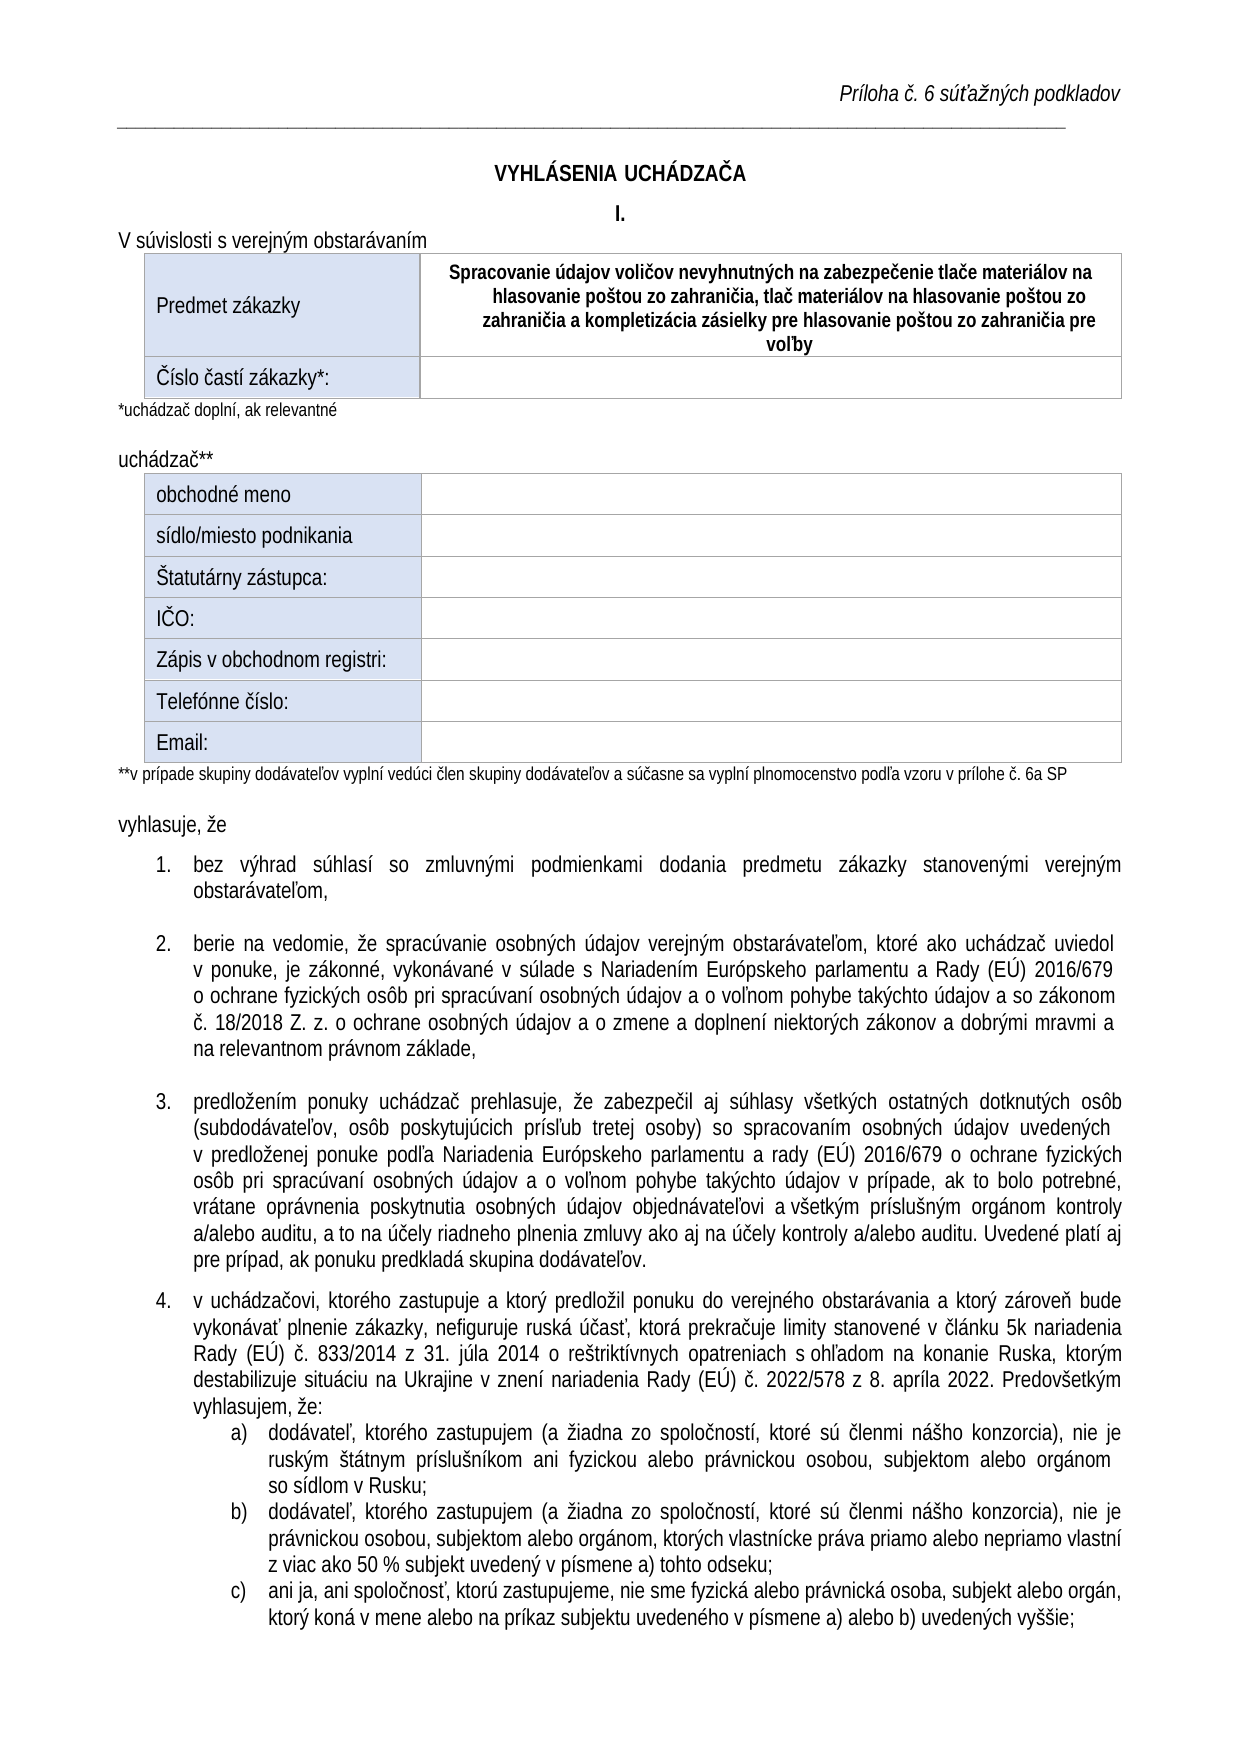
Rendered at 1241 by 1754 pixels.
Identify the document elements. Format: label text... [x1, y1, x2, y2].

list dodávateľ, ktorého zastupujem (a žiadna zo spoločností, ktoré sú členmi nášho konzorcia), nie je ruským štátnym príslušníkom ani fyzickou alebo právnickou osobou, subjektom alebo orgánom so sídlom v Rusku; [231, 1419, 1122, 1498]
text V súvislosti s verejným obstarávaním [118, 227, 1122, 253]
table_cell Zápis v obchodnom registri: [145, 639, 421, 679]
subtitle vyhlásenia uchádzača [118, 154, 1122, 188]
list bez výhrad súhlasí so zmluvnými podmienkami dodania predmetu zákazky stanovenými verejným obstarávateľom, [156, 851, 1122, 903]
table_cell [422, 515, 1121, 556]
list ani ja, ani spoločnosť, ktorú zastupujeme, nie sme fyzická alebo právnická osoba, subjekt alebo orgán, ktorý koná v mene alebo na príkaz subjektu uvedeného v písmene a) alebo b) uvedených vyššie; [231, 1577, 1122, 1630]
table_cell IČO: [145, 598, 421, 638]
table_cell Štatutárny zástupca: [145, 557, 421, 597]
text uchádzač** [118, 446, 1122, 473]
table_cell [422, 639, 1121, 679]
list dodávateľ, ktorého zastupujem (a žiadna zo spoločností, ktoré sú členmi nášho konzorcia), nie je právnickou osobou, subjektom alebo orgánom, ktorých vlastnícke práva priamo alebo nepriamo vlastní z viac ako 50 % subjekt uvedený v písmene a) tohto odseku; [231, 1498, 1122, 1577]
table_header Spracovanie údajov voličov nevyhnutných na zabezpečenie tlače materiálov na hlasovanie poštou zo zahraničia, tlač materiálov na hlasovanie poštou zo zahraničia a kompletizácia zásielky pre hlasovanie poštou zo zahraničia pre voľby [421, 254, 1121, 356]
text **v prípade skupiny dodávateľov vyplní vedúci člen skupiny dodávateľov a súčasne sa vyplní plnomocenstvo podľa vzoru v prílohe č. 6a SP [118, 763, 1122, 785]
table_cell [422, 681, 1121, 721]
table_header Predmet zákazky [145, 254, 419, 356]
table_cell [422, 598, 1121, 638]
table_cell Číslo častí zákazky*: [145, 357, 419, 397]
table_header [422, 474, 1121, 514]
list berie na vedomie, že spracúvanie osobných údajov verejným obstarávateľom, ktoré ako uchádzač uviedol v ponuke, je zákonné, vykonávané v súlade s Nariadením Európskeho parlamentu a Rady (EÚ) 2016/679 o ochrane fyzických osôb pri spracúvaní osobných údajov a o voľnom pohybe takýchto údajov a so zákonom č. 18/2018 Z. z. o ochrane osobných údajov a o zmene a doplnení niektorých zákonov a dobrými mravmi a na relevantnom právnom základe, [156, 930, 1122, 1062]
text *uchádzač doplní, ak relevantné [118, 398, 1122, 420]
table_header obchodné meno [145, 474, 421, 514]
table_cell [422, 722, 1121, 762]
text I. [118, 200, 1122, 227]
table_cell sídlo/miesto podnikania [145, 515, 421, 556]
list predložením ponuky uchádzač prehlasuje, že zabezpečil aj súhlasy všetkých ostatných dotknutých osôb (subdodávateľov, osôb poskytujúcich prísľub tretej osoby) so spracovaním osobných údajov uvedených v predloženej ponuke podľa Nariadenia Európskeho parlamentu a rady (EÚ) 2016/679 o ochrane fyzických osôb pri spracúvaní osobných údajov a o voľnom pohybe takýchto údajov v prípade, ak to bolo potrebné, vrátane oprávnenia poskytnutia osobných údajov objednávateľovi a všetkým príslušným orgánom kontroly a/alebo auditu, a to na účely riadneho plnenia zmluvy ako aj na účely kontroly a/alebo auditu. Uvedené platí aj pre prípad, ak ponuku predkladá skupina dodávateľov. [156, 1088, 1122, 1272]
list v uchádzačovi, ktorého zastupuje a ktorý predložil ponuku do verejného obstarávania a ktorý zároveň bude vykonávať plnenie zákazky, nefiguruje ruská účasť, ktorá prekračuje limity stanovené v článku 5k nariadenia Rady (EÚ) č. 833/2014 z 31. júla 2014 o reštriktívnych opatreniach s ohľadom na konanie Ruska, ktorým destabilizuje situáciu na Ukrajine v znení nariadenia Rady (EÚ) č. 2022/578 z 8. apríla 2022. Predovšetkým vyhlasujem, že: [156, 1287, 1122, 1419]
table_cell [421, 357, 1121, 397]
text vyhlasuje, že [118, 811, 1122, 838]
table_cell Telefónne číslo: [145, 681, 421, 721]
table_cell [422, 557, 1121, 597]
table_cell Email: [145, 722, 421, 762]
